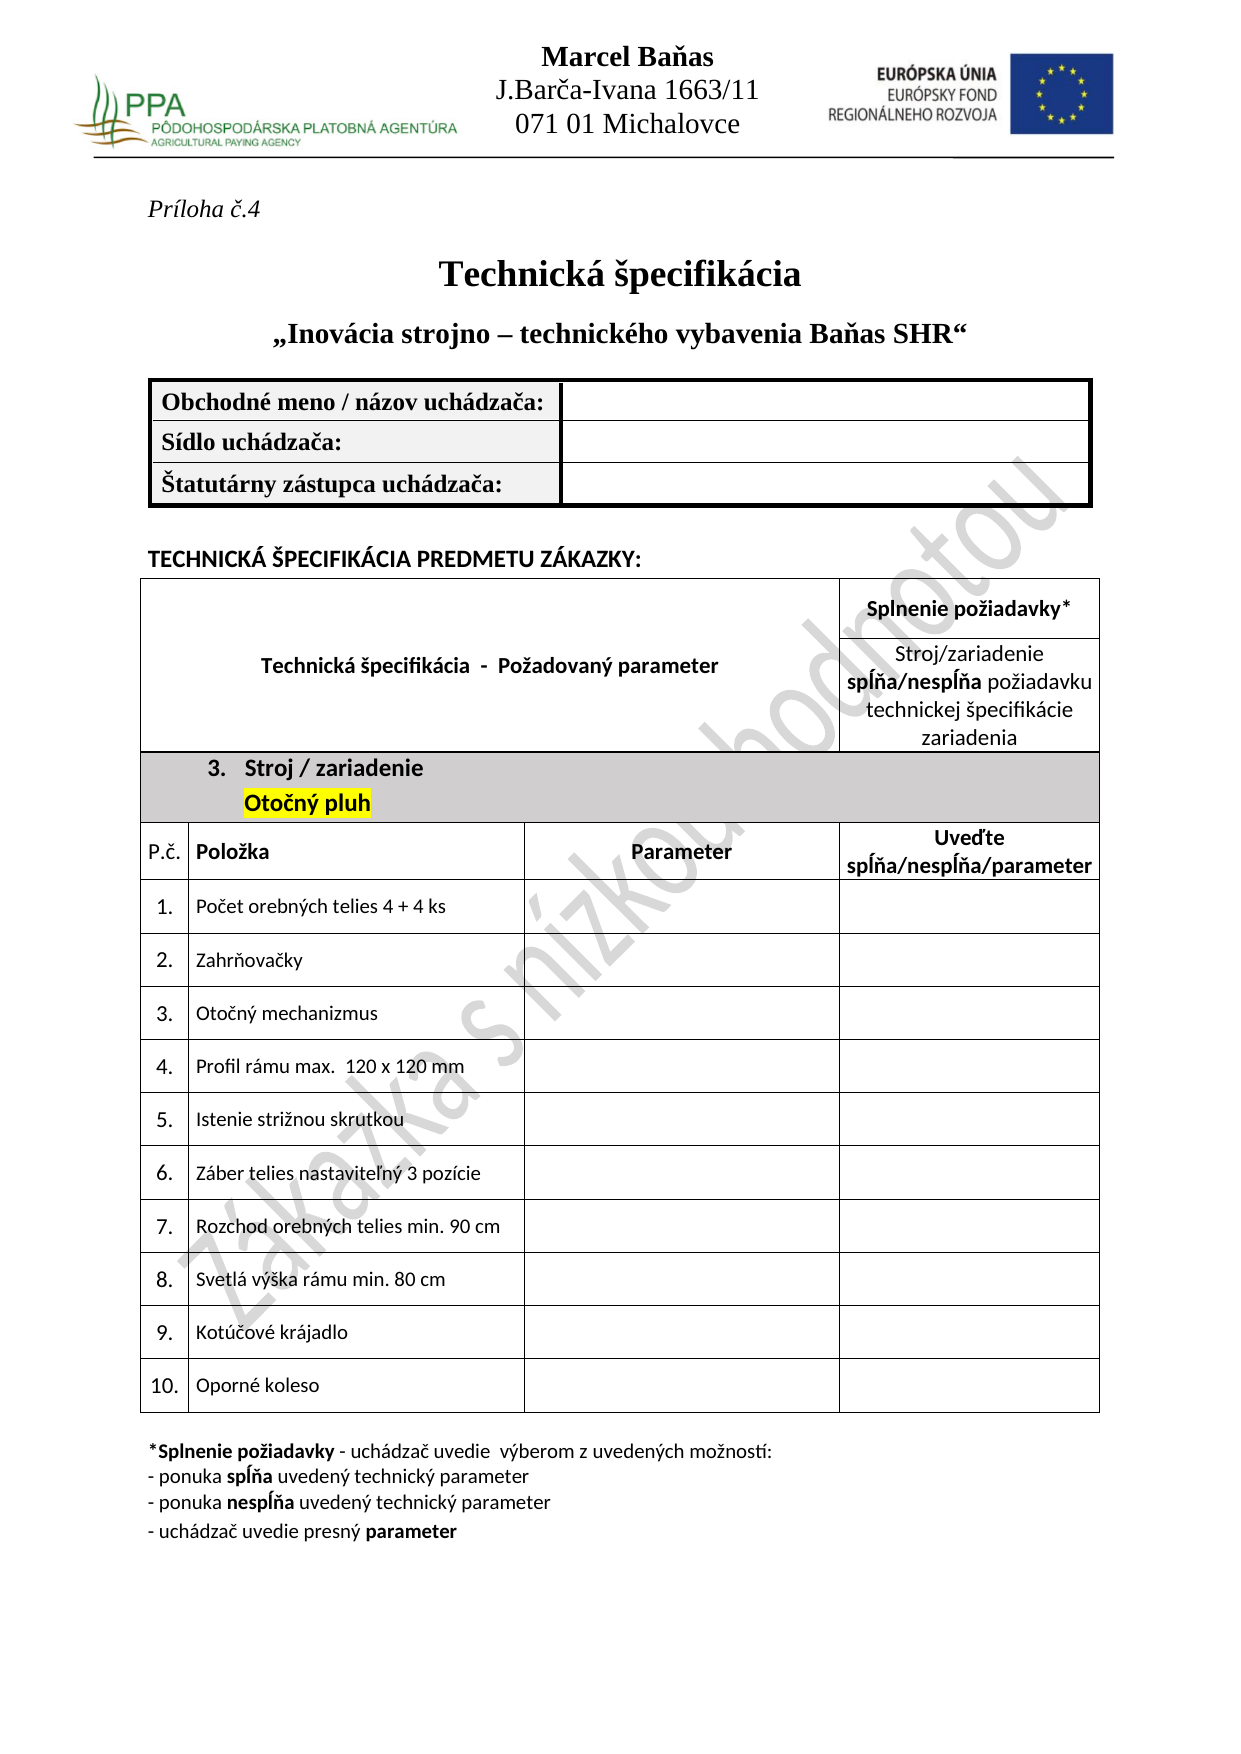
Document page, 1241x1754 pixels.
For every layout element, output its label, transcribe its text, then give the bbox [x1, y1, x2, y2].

table_cell [840, 1359, 1099, 1412]
table_cell [563, 421, 1088, 461]
table_cell 8. [141, 1253, 188, 1305]
table_cell [525, 1359, 839, 1412]
table_cell [840, 987, 1099, 1039]
table_cell 1. [141, 880, 188, 932]
table_cell Zahrňovačky [189, 934, 524, 986]
text - uchádzač uvedie presný parameter [148, 1518, 1093, 1543]
text - ponuka nespĺňa uvedený technický parameter [148, 1489, 1093, 1514]
text „Inovácia strojno – technického vybavenia Baňas SHR“ [148, 316, 1093, 350]
table_cell 4. [141, 1040, 188, 1092]
table_cell Záber telies nastaviteľný 3 pozície [189, 1146, 524, 1199]
table_cell Otočný mechanizmus [189, 987, 524, 1039]
table_cell Profil rámu max. 120 x 120 mm [189, 1040, 524, 1092]
table_cell [525, 1306, 839, 1358]
table_cell Stroj / zariadenie Otočný pluh [141, 753, 1099, 822]
table_cell [840, 1253, 1099, 1305]
table_cell [525, 1200, 839, 1252]
text - ponuka spĺňa uvedený technický parameter [148, 1463, 1093, 1489]
table_cell [525, 934, 839, 986]
table_cell [840, 1040, 1099, 1092]
table_cell Oporné koleso [189, 1359, 524, 1412]
table_cell 10. [141, 1359, 188, 1412]
table_cell [525, 1040, 839, 1092]
table_cell [840, 880, 1099, 932]
table_cell Počet orebných telies 4 + 4 ks [189, 880, 524, 932]
table_cell Parameter [525, 823, 839, 879]
table_cell Svetlá výška rámu min. 80 cm [189, 1253, 524, 1305]
table_cell Istenie strižnou skrutkou [189, 1093, 524, 1145]
table_cell [563, 463, 1088, 503]
table_cell [525, 1253, 839, 1305]
picture [820, 50, 1114, 137]
table_header [563, 382, 1088, 419]
table_cell [525, 1093, 839, 1145]
table_cell [840, 1306, 1099, 1358]
table_cell Štatutárny zástupca uchádzača: [152, 463, 559, 503]
table_cell 9. [141, 1306, 188, 1358]
table_cell 3. [141, 987, 188, 1039]
text *Splnenie požiadavky - uchádzač uvedie výberom z uvedených možností: [148, 1438, 1093, 1463]
table_cell [525, 880, 839, 932]
table_cell [840, 1093, 1099, 1145]
table_cell [840, 1146, 1099, 1199]
text Technická špecifikácia predmetu zákazky: [148, 543, 1093, 573]
table_cell P.č. [141, 823, 188, 879]
table_cell 2. [141, 934, 188, 986]
table_cell [525, 987, 839, 1039]
table_cell Položka [189, 823, 524, 879]
table_cell 7. [141, 1200, 188, 1252]
table_cell Rozchod orebných telies min. 90 cm [189, 1200, 524, 1252]
table_cell [525, 1146, 839, 1199]
table_cell [840, 934, 1099, 986]
table_cell Uveďte spĺňa/nespĺňa/parameter [840, 823, 1099, 879]
picture [71, 71, 460, 150]
table_header Obchodné meno / názov uchádzača: [152, 382, 561, 419]
table_header Splnenie požiadavky* [840, 579, 1099, 638]
table_cell 6. [141, 1146, 188, 1199]
table_cell Stroj/zariadenie spĺňa/nespĺňa požiadavku technickej špecifikácie zariadenia [840, 639, 1099, 751]
table_cell Kotúčové krájadlo [189, 1306, 524, 1358]
table_header Technická špecifikácia - Požadovaný parameter [141, 579, 839, 751]
text Príloha č.4 [148, 194, 1093, 223]
text Technická špecifikácia [148, 251, 1093, 294]
table_cell [840, 1200, 1099, 1252]
table_cell 5. [141, 1093, 188, 1145]
table_cell Sídlo uchádzača: [152, 421, 559, 461]
